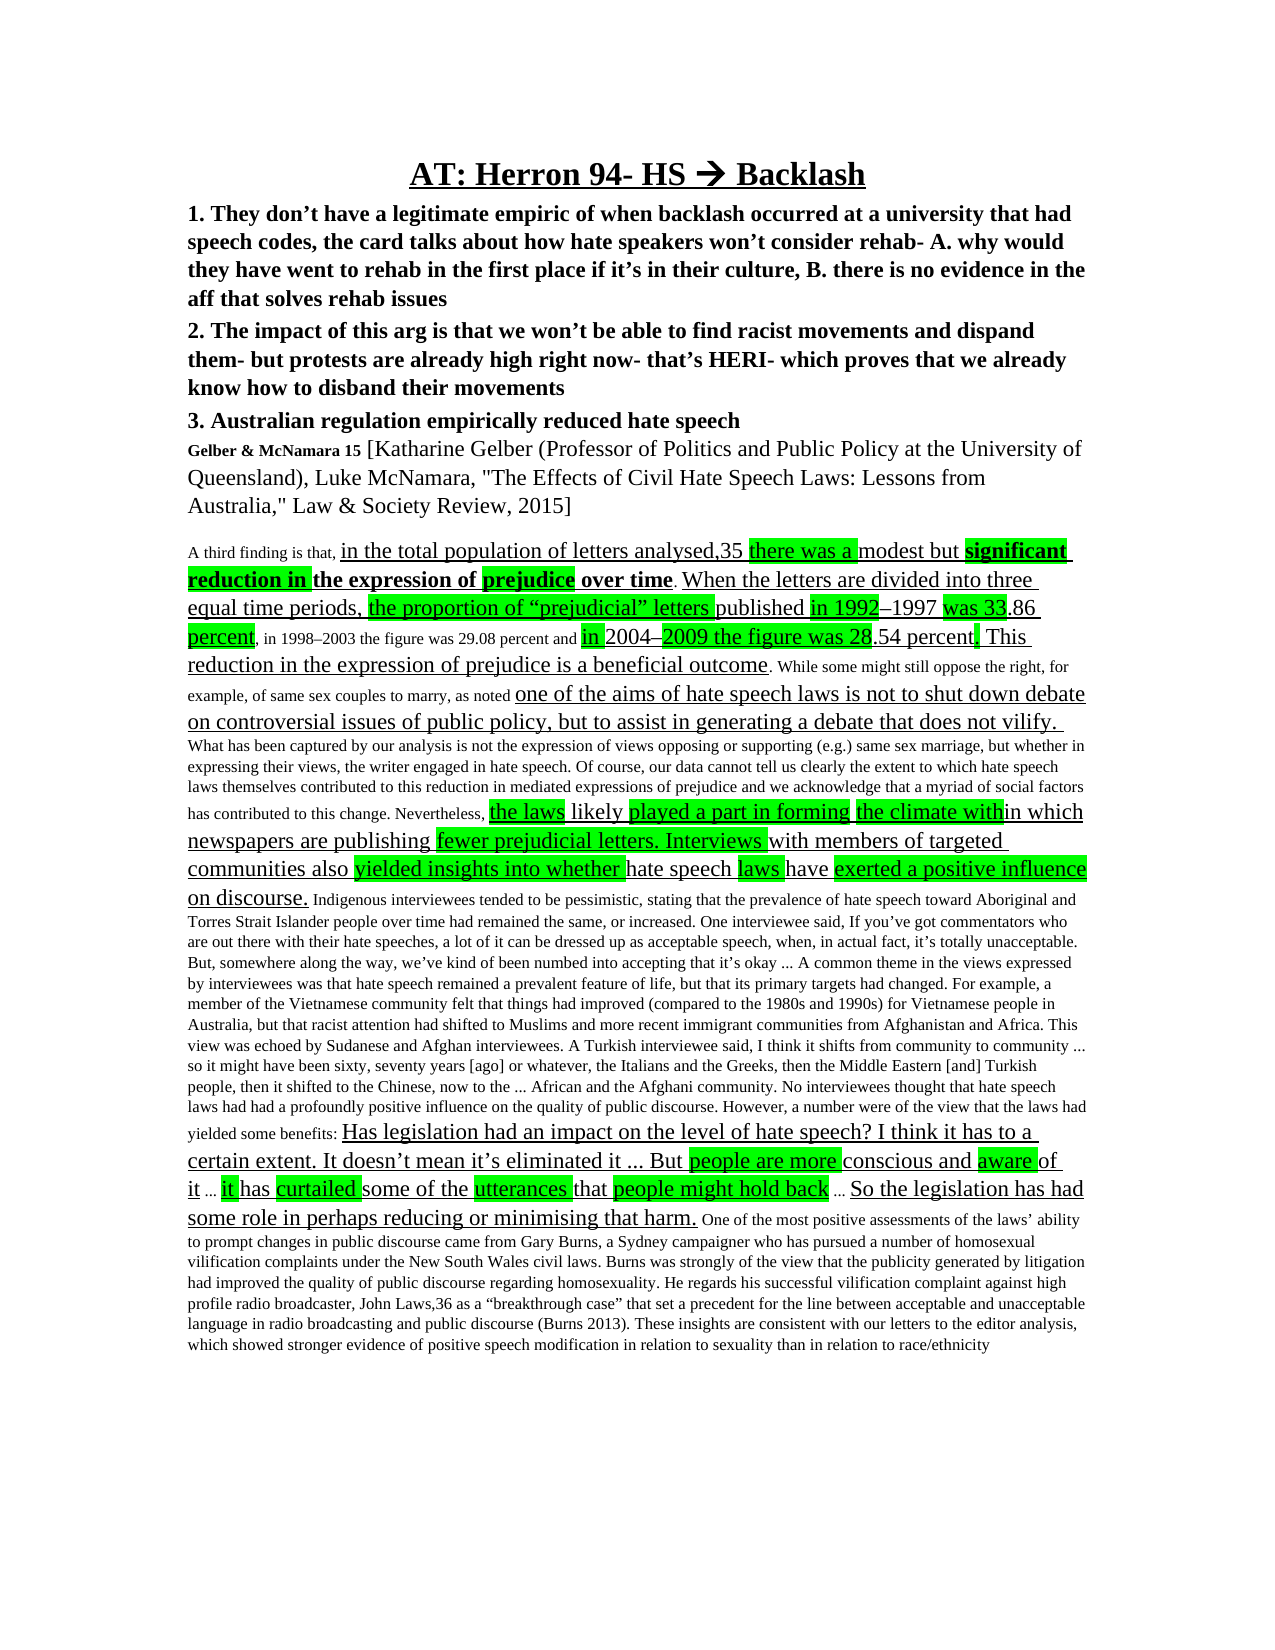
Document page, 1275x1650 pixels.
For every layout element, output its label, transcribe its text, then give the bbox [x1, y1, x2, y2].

subtitle 1. They don’t have a legitimate empiric of when backlash occurred at a university that had speech codes, the card talks about how hate speakers won’t consider rehab- A. why would they have went to rehab in the first place if it’s in their culture, B. there is no evidence in the aff that solves rehab issues [187, 200, 1087, 311]
subtitle 3. Australian regulation empirically reduced hate speech [187, 407, 1087, 433]
text Gelber & McNamara 15 [Katharine Gelber (Professor of Politics and Public Policy at the University of Queensland), Luke McNamara, "The Effects of Civil Hate Speech Laws: Lessons from Australia," Law & Society Review, 2015] [187, 436, 1087, 519]
text A third finding is that, in the total population of letters analysed,35 there was a modest but significant reduction in the expression of prejudice over time. When the letters are divided into three equal time periods, the proportion of “prejudicial” letters published in 1992–1997 was 33.86 percent, in 1998–2003 the figure was 29.08 percent and in 2004–2009 the figure was 28.54 percent. This reduction in the expression of prejudice is a beneficial outcome. While some might still oppose the right, for example, of same sex couples to marry, as noted one of the aims of hate speech laws is not to shut down debate on controversial issues of public policy, but to assist in generating a debate that does not vilify. What has been captured by our analysis is not the expression of views opposing or supporting (e.g.) same sex marriage, but whether in expressing their views, the writer engaged in hate speech. Of course, our data cannot tell us clearly the extent to which hate speech laws themselves contributed to this reduction in mediated expressions of prejudice and we acknowledge that a myriad of social factors has contributed to this change. Nevertheless, the laws likely played a part in forming the climate within which newspapers are publishing fewer prejudicial letters. Interviews with members of targeted communities also yielded insights into whether hate speech laws have exerted a positive influence on discourse. Indigenous interviewees tended to be pessimistic, stating that the prevalence of hate speech toward Aboriginal and Torres Strait Islander people over time had remained the same, or increased. One interviewee said, If you’ve got commentators who are out there with their hate speeches, a lot of it can be dressed up as acceptable speech, when, in actual fact, it’s totally unacceptable. But, somewhere along the way, we’ve kind of been numbed into accepting that it’s okay ... A common theme in the views expressed by interviewees was that hate speech remained a prevalent feature of life, but that its primary targets had changed. For example, a member of the Vietnamese community felt that things had improved (compared to the 1980s and 1990s) for Vietnamese people in Australia, but that racist attention had shifted to Muslims and more recent immigrant communities from Afghanistan and Africa. This view was echoed by Sudanese and Afghan interviewees. A Turkish interviewee said, I think it shifts from community to community ... so it might have been sixty, seventy years [ago] or whatever, the Italians and the Greeks, then the Middle Eastern [and] Turkish people, then it shifted to the Chinese, now to the ... African and the Afghani community. No interviewees thought that hate speech laws had had a profoundly positive influence on the quality of public discourse. However, a number were of the view that the laws had yielded some benefits: Has legislation had an impact on the level of hate speech? I think it has to a certain extent. It doesn’t mean it’s eliminated it ... But people are more conscious and aware of it ... it has curtailed some of the utterances that people might hold back ... So the legislation has had some role in perhaps reducing or minimising that harm. One of the most positive assessments of the laws’ ability to prompt changes in public discourse came from Gary Burns, a Sydney campaigner who has pursued a number of homosexual vilification complaints under the New South Wales civil laws. Burns was strongly of the view that the publicity generated by litigation had improved the quality of public discourse regarding homosexuality. He regards his successful vilification complaint against high profile radio broadcaster, John Laws,36 as a “breakthrough case” that set a precedent for the line between acceptable and unacceptable language in radio broadcasting and public discourse (Burns 2013). These insights are consistent with our letters to the editor analysis, which showed stronger evidence of positive speech modification in relation to sexuality than in relation to race/ethnicity [187, 537, 1087, 878]
subtitle 2. The impact of this arg is that we won’t be able to find racist movements and dispand them- but protests are already high right now- that’s HERI- which proves that we already know how to disband their movements [187, 318, 1087, 401]
subtitle AT: Herron 94- HS Backlash [187, 154, 1087, 192]
text A third finding is that, in the total population of letters analysed,35 there was a modest but significant reduction in the expression of prejudice over time. When the letters are divided into three equal time periods, the proportion of “prejudicial” letters published in 1992–1997 was 33.86 percent, in 1998–2003 the figure was 29.08 percent and in 2004–2009 the figure was 28.54 percent. This reduction in the expression of prejudice is a beneficial outcome. While some might still oppose the right, for example, of same sex couples to marry, as noted one of the aims of hate speech laws is not to shut down debate on controversial issues of public policy, but to assist in generating a debate that does not vilify. What has been captured by our analysis is not the expression of views opposing or supporting (e.g.) same sex marriage, but whether in expressing their views, the writer engaged in hate speech. Of course, our data cannot tell us clearly the extent to which hate speech laws themselves contributed to this reduction in mediated expressions of prejudice and we acknowledge that a myriad of social factors has contributed to this change. Nevertheless, the laws likely played a part in forming the climate within which newspapers are publishing fewer prejudicial letters. Interviews with members of targeted communities also yielded insights into whether hate speech laws have exerted a positive influence on discourse. Indigenous interviewees tended to be pessimistic, stating that the prevalence of hate speech toward Aboriginal and Torres Strait Islander people over time had remained the same, or increased. One interviewee said, If you’ve got commentators who are out there with their hate speeches, a lot of it can be dressed up as acceptable speech, when, in actual fact, it’s totally unacceptable. But, somewhere along the way, we’ve kind of been numbed into accepting that it’s okay ... A common theme in the views expressed by interviewees was that hate speech remained a prevalent feature of life, but that its primary targets had changed. For example, a member of the Vietnamese community felt that things had improved (compared to the 1980s and 1990s) for Vietnamese people in Australia, but that racist attention had shifted to Muslims and more recent immigrant communities from Afghanistan and Africa. This view was echoed by Sudanese and Afghan interviewees. A Turkish interviewee said, I think it shifts from community to community ... so it might have been sixty, seventy years [ago] or whatever, the Italians and the Greeks, then the Middle Eastern [and] Turkish people, then it shifted to the Chinese, now to the ... African and the Afghani community. No interviewees thought that hate speech laws had had a profoundly positive influence on the quality of public discourse. However, a number were of the view that the laws had yielded some benefits: Has legislation had an impact on the level of hate speech? I think it has to a certain extent. It doesn’t mean it’s eliminated it ... But people are more conscious and aware of it ... it has curtailed some of the utterances that people might hold back ... So the legislation has had some role in perhaps reducing or minimising that harm. One of the most positive assessments of the laws’ ability to prompt changes in public discourse came from Gary Burns, a Sydney campaigner who has pursued a number of homosexual vilification complaints under the New South Wales civil laws. Burns was strongly of the view that the publicity generated by litigation had improved the quality of public discourse regarding homosexuality. He regards his successful vilification complaint against high profile radio broadcaster, John Laws,36 as a “breakthrough case” that set a precedent for the line between acceptable and unacceptable language in radio broadcasting and public discourse (Burns 2013). These insights are consistent with our letters to the editor analysis, which showed stronger evidence of positive speech modification in relation to sexuality than in relation to race/ethnicity [187, 879, 1087, 1354]
